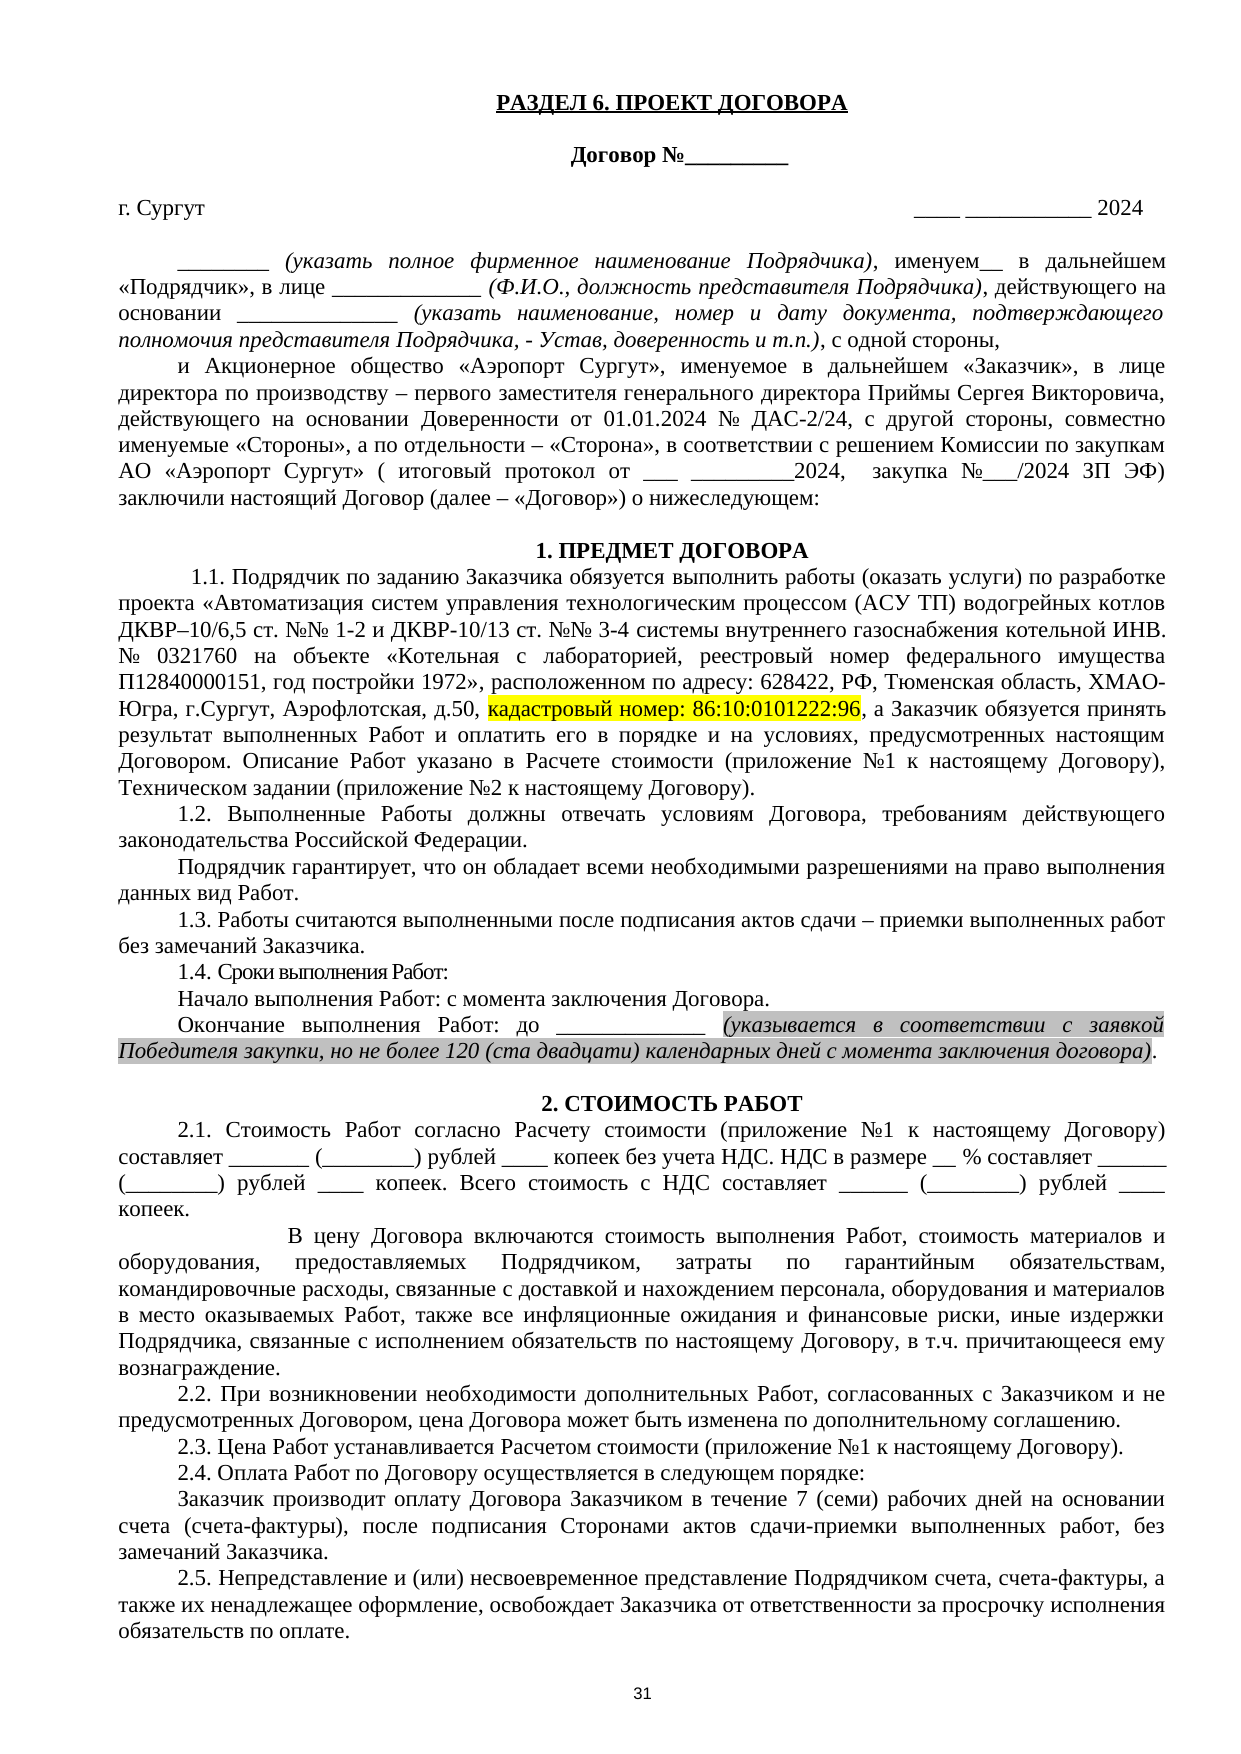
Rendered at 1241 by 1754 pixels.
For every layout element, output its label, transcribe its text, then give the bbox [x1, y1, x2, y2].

list Окончание выполнения Работ: до _____________ (указывается в соответствии с заявкой Победителя закупки, но не более 120 (ста двадцати) календарных дней с момента заключения договора). [118, 1011, 1167, 1064]
text Заказчик производит оплату Договора Заказчиком в течение 7 (семи) рабочих дней на основании счета (счета-фактуры), после подписания Сторонами актов сдачи-приемки выполненных работ, без замечаний Заказчика. [118, 1485, 1167, 1564]
text 1.2. Выполненные Работы должны отвечать условиям Договора, требованиям действующего законодательства Российской Федерации. [118, 800, 1167, 853]
text 2. СТОИМОСТЬ РАБОТ [118, 1090, 1167, 1116]
text 2.1. Стоимость Работ согласно Расчету стоимости (приложение №1 к настоящему Договору) составляет _______ (________) рублей ____ копеек без учета НДС. НДС в размере __ % составляет ______ (________) рублей ____ копеек. Всего стоимость с НДС составляет ______ (________) рублей ____ копеек. [118, 1116, 1167, 1222]
text 1.3. Работы считаются выполненными после подписания актов сдачи – приемки выполненных работ без замечаний Заказчика. [118, 906, 1167, 958]
text и Акционерное общество «Аэропорт Сургут», именуемое в дальнейшем «Заказчик», в лице директора по производству – первого заместителя генерального директора Приймы Сергея Викторовича, действующего на основании Доверенности от 01.01.2024 № ДАС-2/24, с другой стороны, совместно именуемые «Стороны», а по отдельности – «Сторона», в соответствии с решением Комиссии по закупкам АО «Аэропорт Сургут» ( итоговый протокол от ___ _________2024, закупка №___/2024 ЗП ЭФ) заключили настоящий Договор (далее – «Договор») о нижеследующем: [118, 352, 1167, 510]
list Начало выполнения Работ: с момента заключения Договора. [118, 985, 1167, 1011]
text 1. ПРЕДМЕТ ДОГОВОРА [118, 537, 1167, 563]
text 2.4. Оплата Работ по Договору осуществляется в следующем порядке: [118, 1459, 1167, 1485]
text 1.4. Сроки выполнения Работ: [118, 958, 1167, 985]
text 2.5. Непредставление и (или) несвоевременное представление Подрядчиком счета, счета-фактуры, а также их ненадлежащее оформление, освобождает Заказчика от ответственности за просрочку исполнения обязательств по оплате. [118, 1564, 1167, 1643]
text 2.2. При возникновении необходимости дополнительных Работ, согласованных с Заказчиком и не предусмотренных Договором, цена Договора может быть изменена по дополнительному соглашению. [118, 1380, 1167, 1433]
text 1.1. Подрядчик по заданию Заказчика обязуется выполнить работы (оказать услуги) по разработке проекта «Автоматизация систем управления технологическим процессом (АСУ ТП) водогрейных котлов ДКВР–10/6,5 ст. №№ 1-2 и ДКВР-10/13 ст. №№ 3-4 системы внутреннего газоснабжения котельной ИНВ.№ 0321760 на объекте «Котельная с лабораторией, реестровый номер федерального имущества П12840000151, год постройки 1972», расположенном по адресу: 628422, РФ, Тюменская область, ХМАО-Югра, г.Сургут, Аэрофлотская, д.50, кадастровый номер: 86:10:0101222:96, а Заказчик обязуется принять результат выполненных Работ и оплатить его в порядке и на условиях, предусмотренных настоящим Договором. Описание Работ указано в Расчете стоимости (приложение №1 к настоящему Договору), Техническом задании (приложение №2 к настоящему Договору). [118, 563, 1167, 800]
text Договор №_________ [118, 141, 1167, 168]
text 2.3. Цена Работ устанавливается Расчетом стоимости (приложение №1 к настоящему Договору). [118, 1433, 1167, 1459]
text В цену Договора включаются стоимость выполнения Работ, стоимость материалов и оборудования, предоставляемых Подрядчиком, затраты по гарантийным обязательствам, командировочные расходы, связанные с доставкой и нахождением персонала, оборудования и материалов в место оказываемых Работ, также все инфляционные ожидания и финансовые риски, иные издержки Подрядчика, связанные с исполнением обязательств по настоящему Договору, в т.ч. причитающееся ему вознаграждение. [118, 1222, 1167, 1380]
text РАЗДЕЛ 6. ПРОЕКТ ДОГОВОРА [118, 89, 1167, 115]
text г. Сургут ____ ___________ 2024 [118, 194, 1167, 220]
text Подрядчик гарантирует, что он обладает всеми необходимыми разрешениями на право выполнения данных вид Работ. [118, 853, 1167, 906]
text ________ (указать полное фирменное наименование Подрядчика), именуем__ в дальнейшем «Подрядчик», в лице _____________ (Ф.И.О., должность представителя Подрядчика), действующего на основании ______________ (указать наименование, номер и дату документа, подтверждающего полномочия представителя Подрядчика, - Устав, доверенность и т.п.), с одной стороны, [118, 247, 1167, 352]
